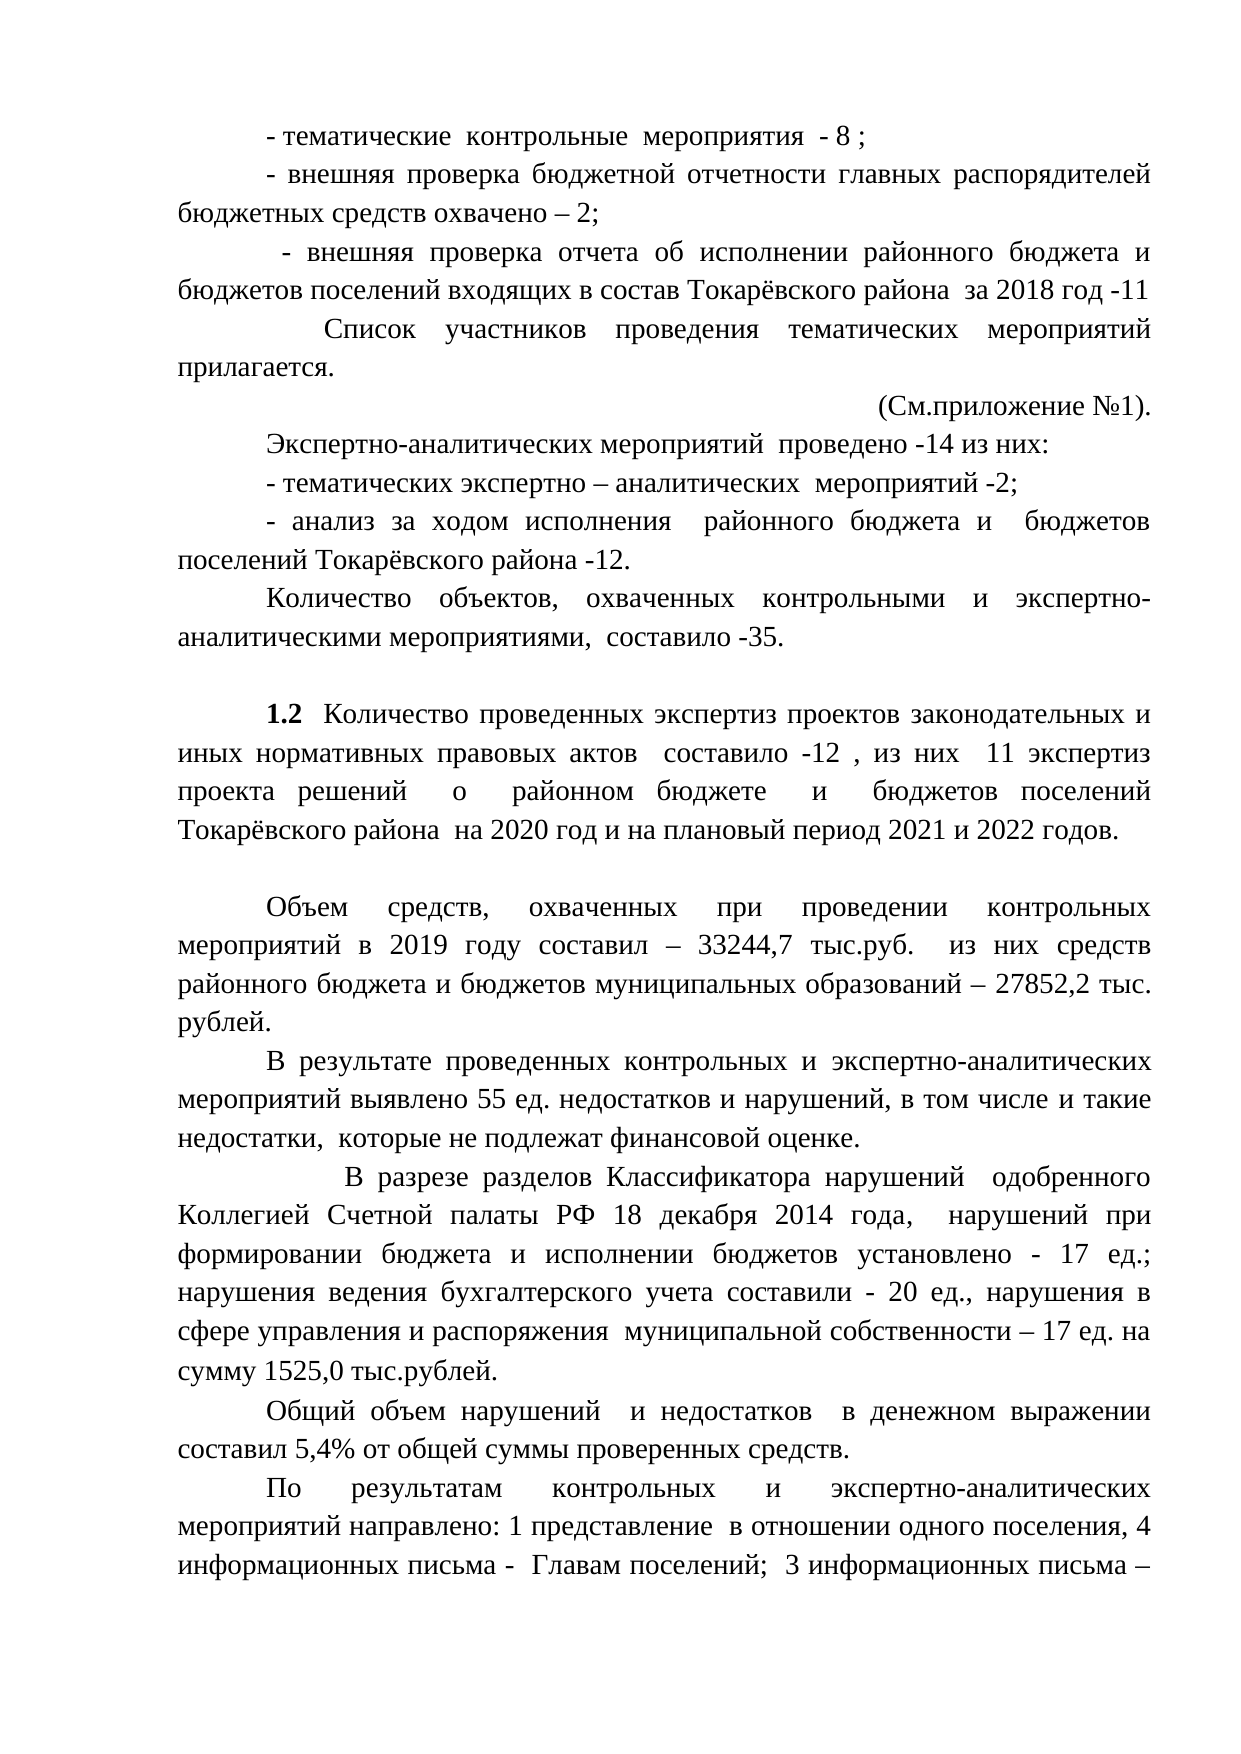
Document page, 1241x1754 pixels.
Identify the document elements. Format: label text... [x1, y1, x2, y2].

list Экспертно-аналитических мероприятий проведено -14 из них: [177, 426, 1152, 460]
text Общий объем нарушений и недостатков в денежном выражении составил 5,4% от общей суммы проверенных средств. [177, 1393, 1152, 1465]
list - тематических экспертно – аналитических мероприятий -2; [177, 465, 1152, 498]
list - тематические контрольные мероприятия - 8 ; [177, 118, 1152, 152]
list 1.2 Количество проведенных экспертиз проектов законодательных и иных нормативных правовых актов составило -12 , из них 11 экспертиз проекта решений о районном бюджете и бюджетов поселений Токарёвского района на 2020 год и на плановый период 2021 и 2022 годов. [177, 696, 1152, 845]
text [177, 1470, 1152, 1580]
list - внешняя проверка отчета об исполнении районного бюджета и бюджетов поселений входящих в состав Токарёвского района за 2018 год -11 [177, 234, 1152, 306]
text В разрезе разделов Классификатора нарушений одобренного Коллегией Счетной палаты РФ 18 декабря 2014 года, нарушений при формировании бюджета и исполнении бюджетов установлено - 17 ед.; нарушения ведения бухгалтерского учета составили - 20 ед., нарушения в сфере управления и распоряжения муниципальной собственности – 17 ед. на сумму 1525,0 тыс.рублей. [177, 1159, 1152, 1387]
list - внешняя проверка бюджетной отчетности главных распорядителей бюджетных средств охвачено – 2; [177, 157, 1152, 229]
list (См.приложение №1). [177, 388, 1152, 421]
list Объем средств, охваченных при проведении контрольных мероприятий в 2019 году составил – 33244,7 тыс.руб. из них средств районного бюджета и бюджетов муниципальных образований – 27852,2 тыс. рублей. [177, 889, 1152, 1038]
list Количество объектов, охваченных контрольными и экспертно-аналитическими мероприятиями, составило -35. [177, 581, 1152, 653]
text В результате проведенных контрольных и экспертно-аналитических мероприятий выявлено 55 ед. недостатков и нарушений, в том числе и такие недостатки, которые не подлежат финансовой оценке. [177, 1043, 1152, 1154]
list Список участников проведения тематических мероприятий прилагается. [177, 311, 1152, 383]
list - анализ за ходом исполнения районного бюджета и бюджетов поселений Токарёвского района -12. [177, 503, 1152, 576]
